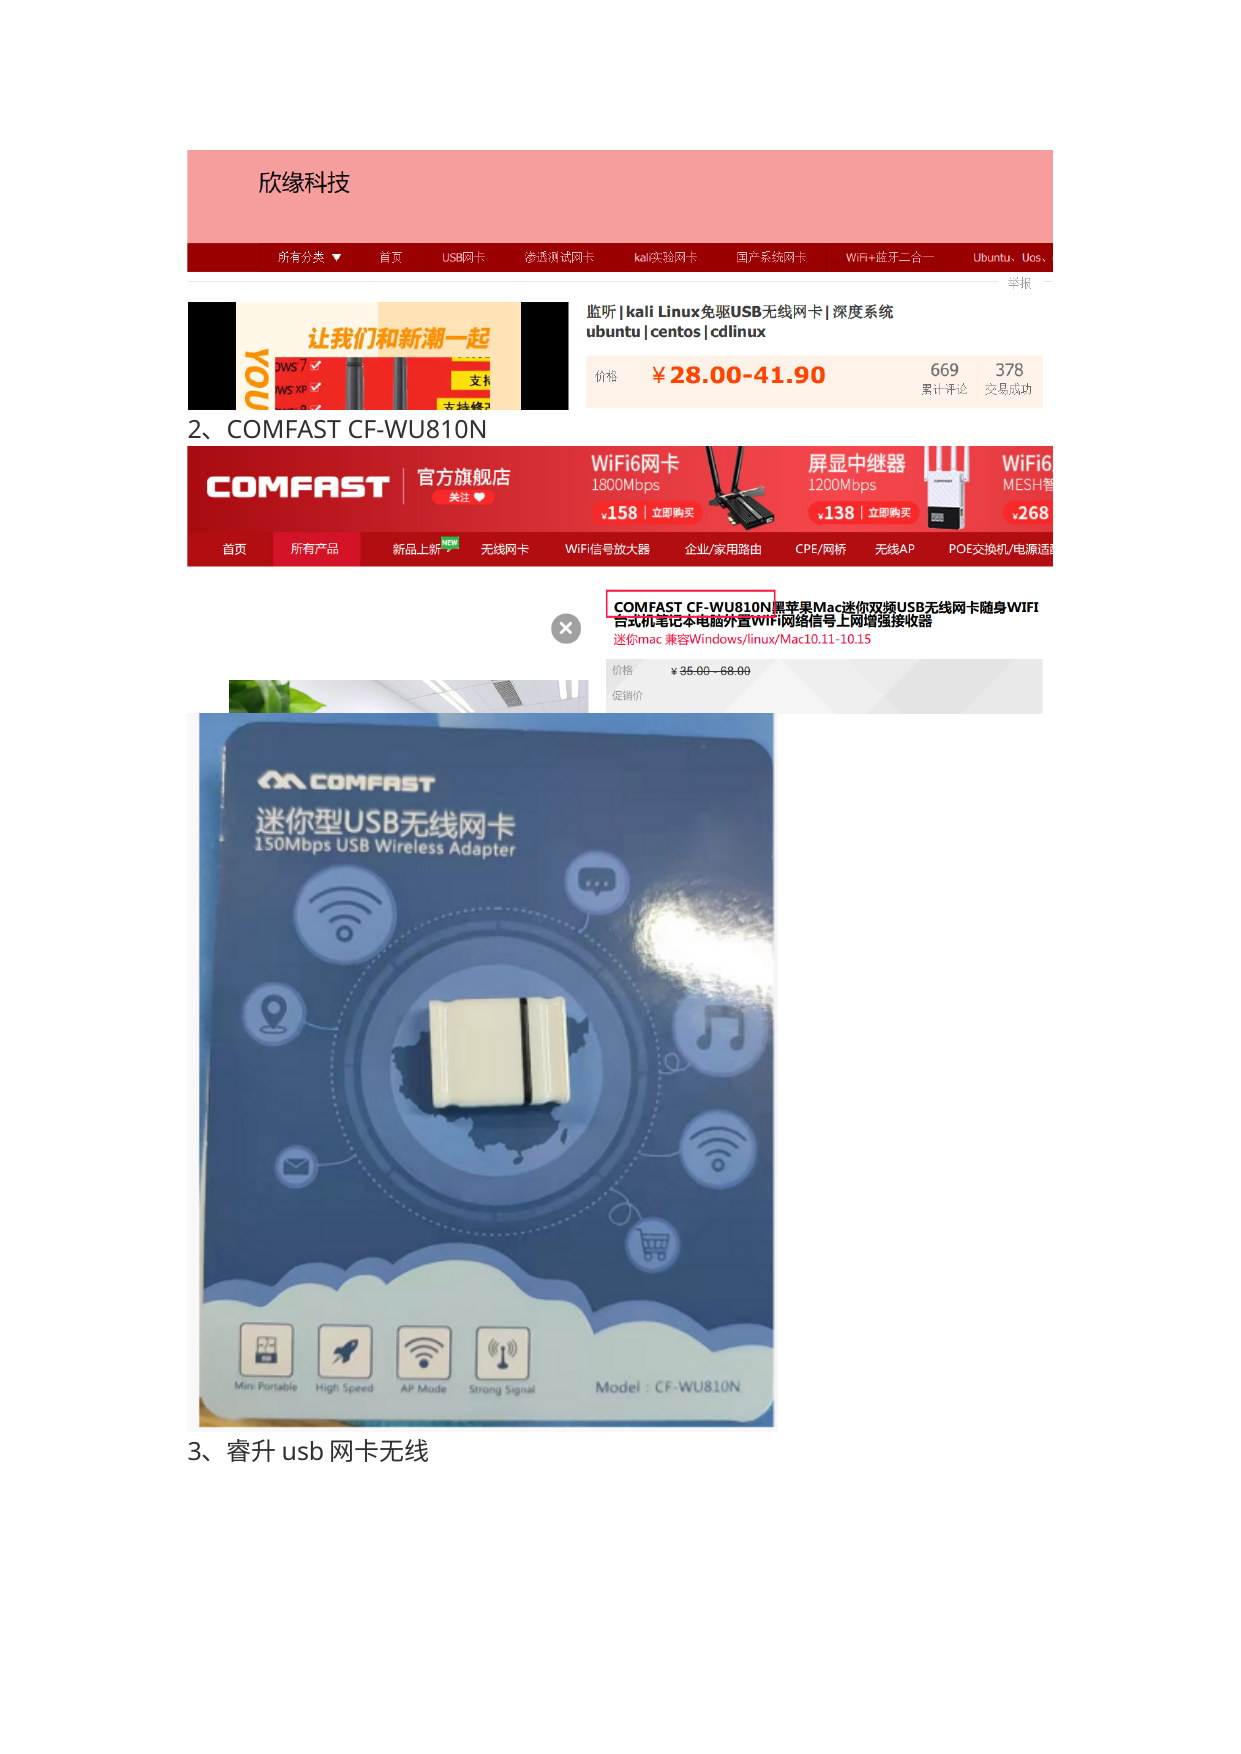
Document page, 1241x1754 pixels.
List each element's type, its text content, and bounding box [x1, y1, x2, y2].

picture [187, 150, 1053, 410]
text 2、COMFAST CF-WU810N [187, 410, 1053, 446]
picture [187, 446, 1053, 1432]
text 3、睿升usb网卡无线 [187, 1432, 1053, 1468]
